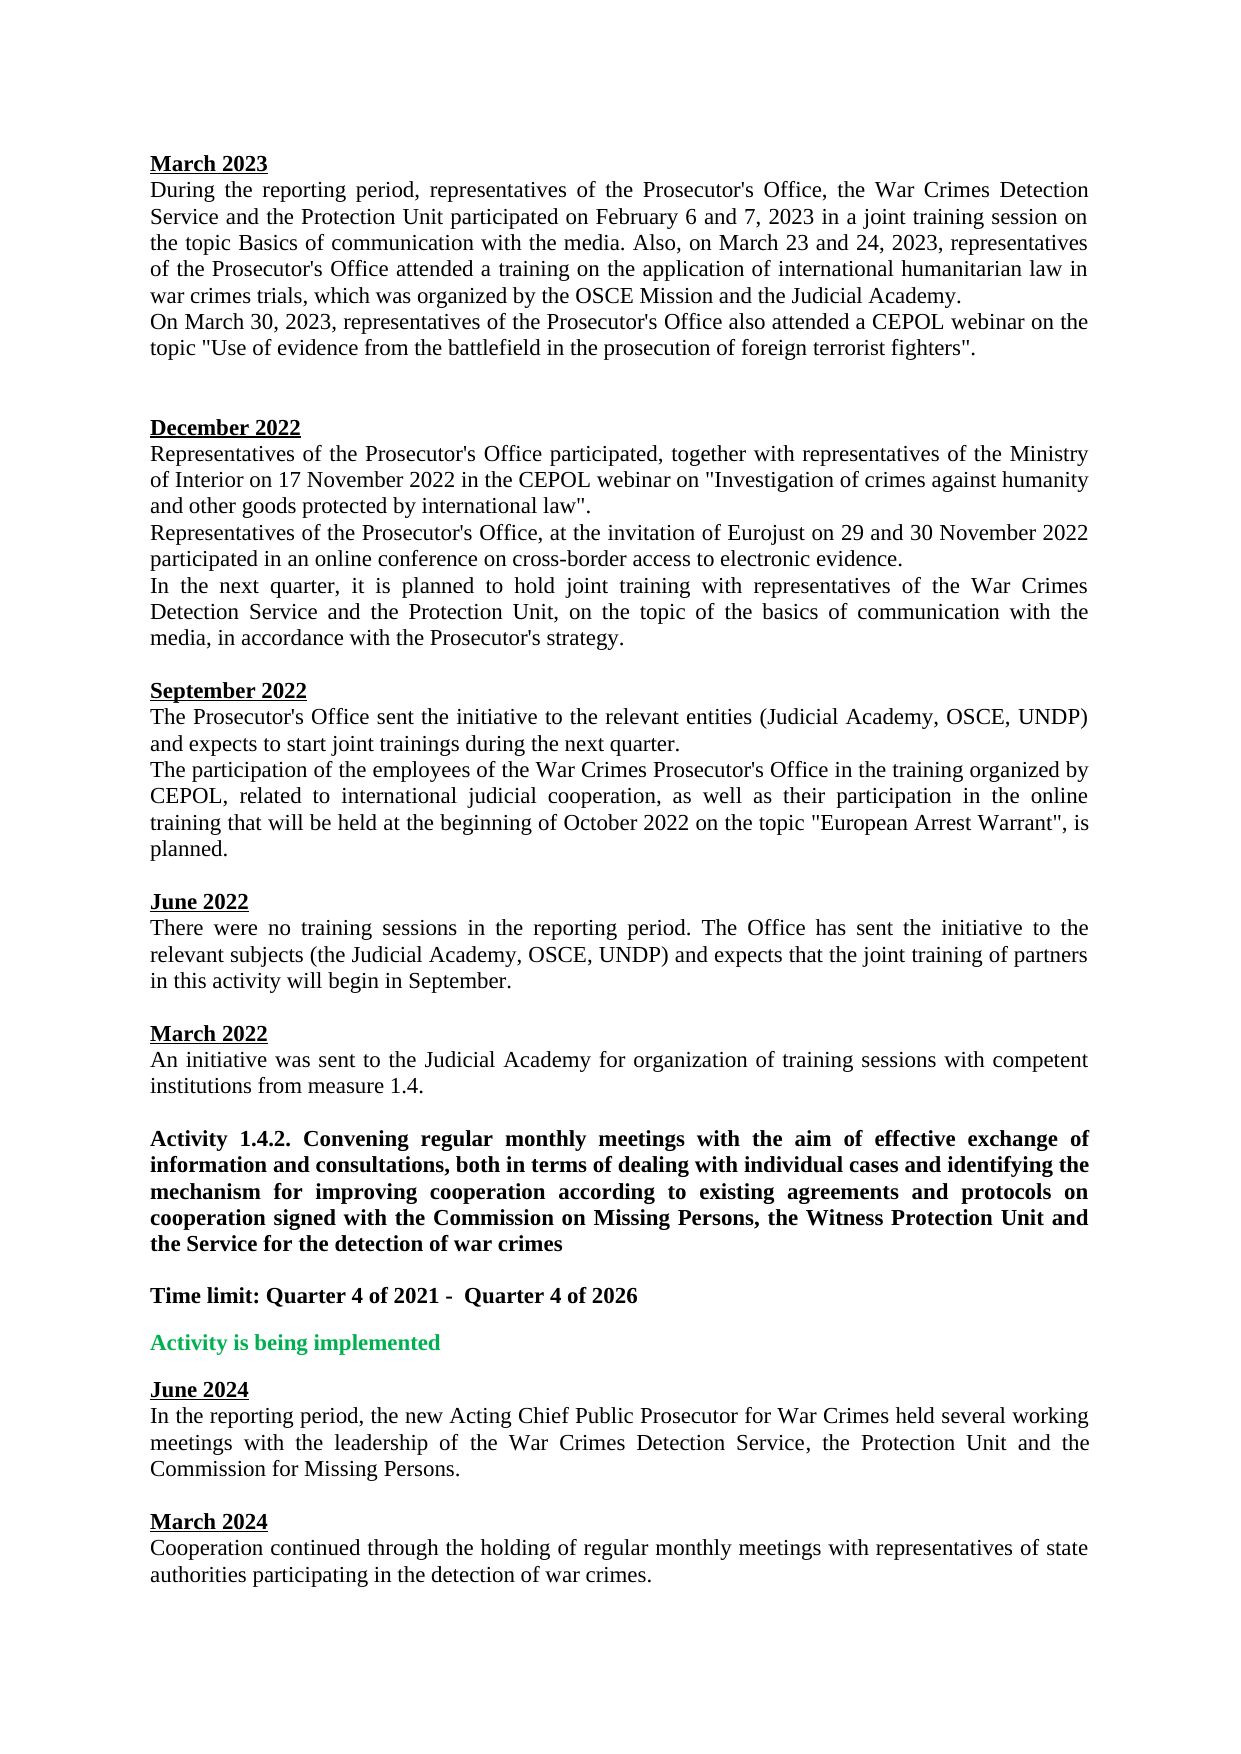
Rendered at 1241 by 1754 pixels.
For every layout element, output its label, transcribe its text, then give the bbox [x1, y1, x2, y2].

text March 2023 [150, 150, 1090, 176]
text Time limit: Quarter 4 of 2021 - Quarter 4 of 2026 [150, 1282, 1090, 1308]
text In the reporting period, the new Acting Chief Public Prosecutor for War Crimes held several working meetings with the leadership of the War Crimes Detection Service, the Protection Unit and the Commission for Missing Persons. [150, 1403, 1090, 1482]
text Representatives of the Prosecutor's Office, at the invitation of Eurojust on 29 and 30 November 2022 participated in an online conference on cross-border access to electronic evidence. [150, 519, 1090, 572]
text March 2022 [150, 1020, 1090, 1046]
text June 2022 [150, 888, 1090, 914]
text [150, 1534, 1090, 1587]
text There were no training sessions in the reporting period. The Office has sent the initiative to the relevant subjects (the Judicial Academy, OSCE, UNDP) and expects that the joint training of partners in this activity will begin in September. [150, 914, 1090, 993]
text September 2022 [150, 677, 1090, 703]
text March 2024 [150, 1508, 1090, 1534]
text Activity is being implemented [150, 1329, 1090, 1355]
subtitle Activity 1.4.2. Convening regular monthly meetings with the aim of effective exchange of information and consultations, both in terms of dealing with individual cases and identifying the mechanism for improving cooperation according to existing agreements and protocols on cooperation signed with the Commission on Missing Persons, the Witness Protection Unit and the Service for the detection of war crimes [150, 1125, 1090, 1257]
text December 2022 [150, 413, 1090, 440]
text An initiative was sent to the Judicial Academy for organization of training sessions with competent institutions from measure 1.4. [150, 1046, 1090, 1099]
text In the next quarter, it is planned to hold joint training with representatives of the War Crimes Detection Service and the Protection Unit, on the topic of the basics of communication with the media, in accordance with the Prosecutor's strategy. [150, 572, 1090, 651]
text June 2024 [150, 1376, 1090, 1403]
text On March 30, 2023, representatives of the Prosecutor's Office also attended a CEPOL webinar on the topic "Use of evidence from the battlefield in the prosecution of foreign terrorist fighters". [150, 308, 1090, 361]
text The participation of the employees of the War Crimes Prosecutor's Office in the training organized by CEPOL, related to international judicial cooperation, as well as their participation in the online training that will be held at the beginning of October 2022 on the topic "European Arrest Warrant", is planned. [150, 756, 1090, 862]
text During the reporting period, representatives of the Prosecutor's Office, the War Crimes Detection Service and the Protection Unit participated on February 6 and 7, 2023 in a joint training session on the topic Basics of communication with the media. Also, on March 23 and 24, 2023, representatives of the Prosecutor's Office attended a training on the application of international humanitarian law in war crimes trials, which was organized by the OSCE Mission and the Judicial Academy. [150, 176, 1090, 308]
text The Prosecutor's Office sent the initiative to the relevant entities (Judicial Academy, OSCE, UNDP) and expects to start joint trainings during the next quarter. [150, 703, 1090, 756]
text Representatives of the Prosecutor's Office participated, together with representatives of the Ministry of Interior on 17 November 2022 in the CEPOL webinar on "Investigation of crimes against humanity and other goods protected by international law". [150, 440, 1090, 519]
